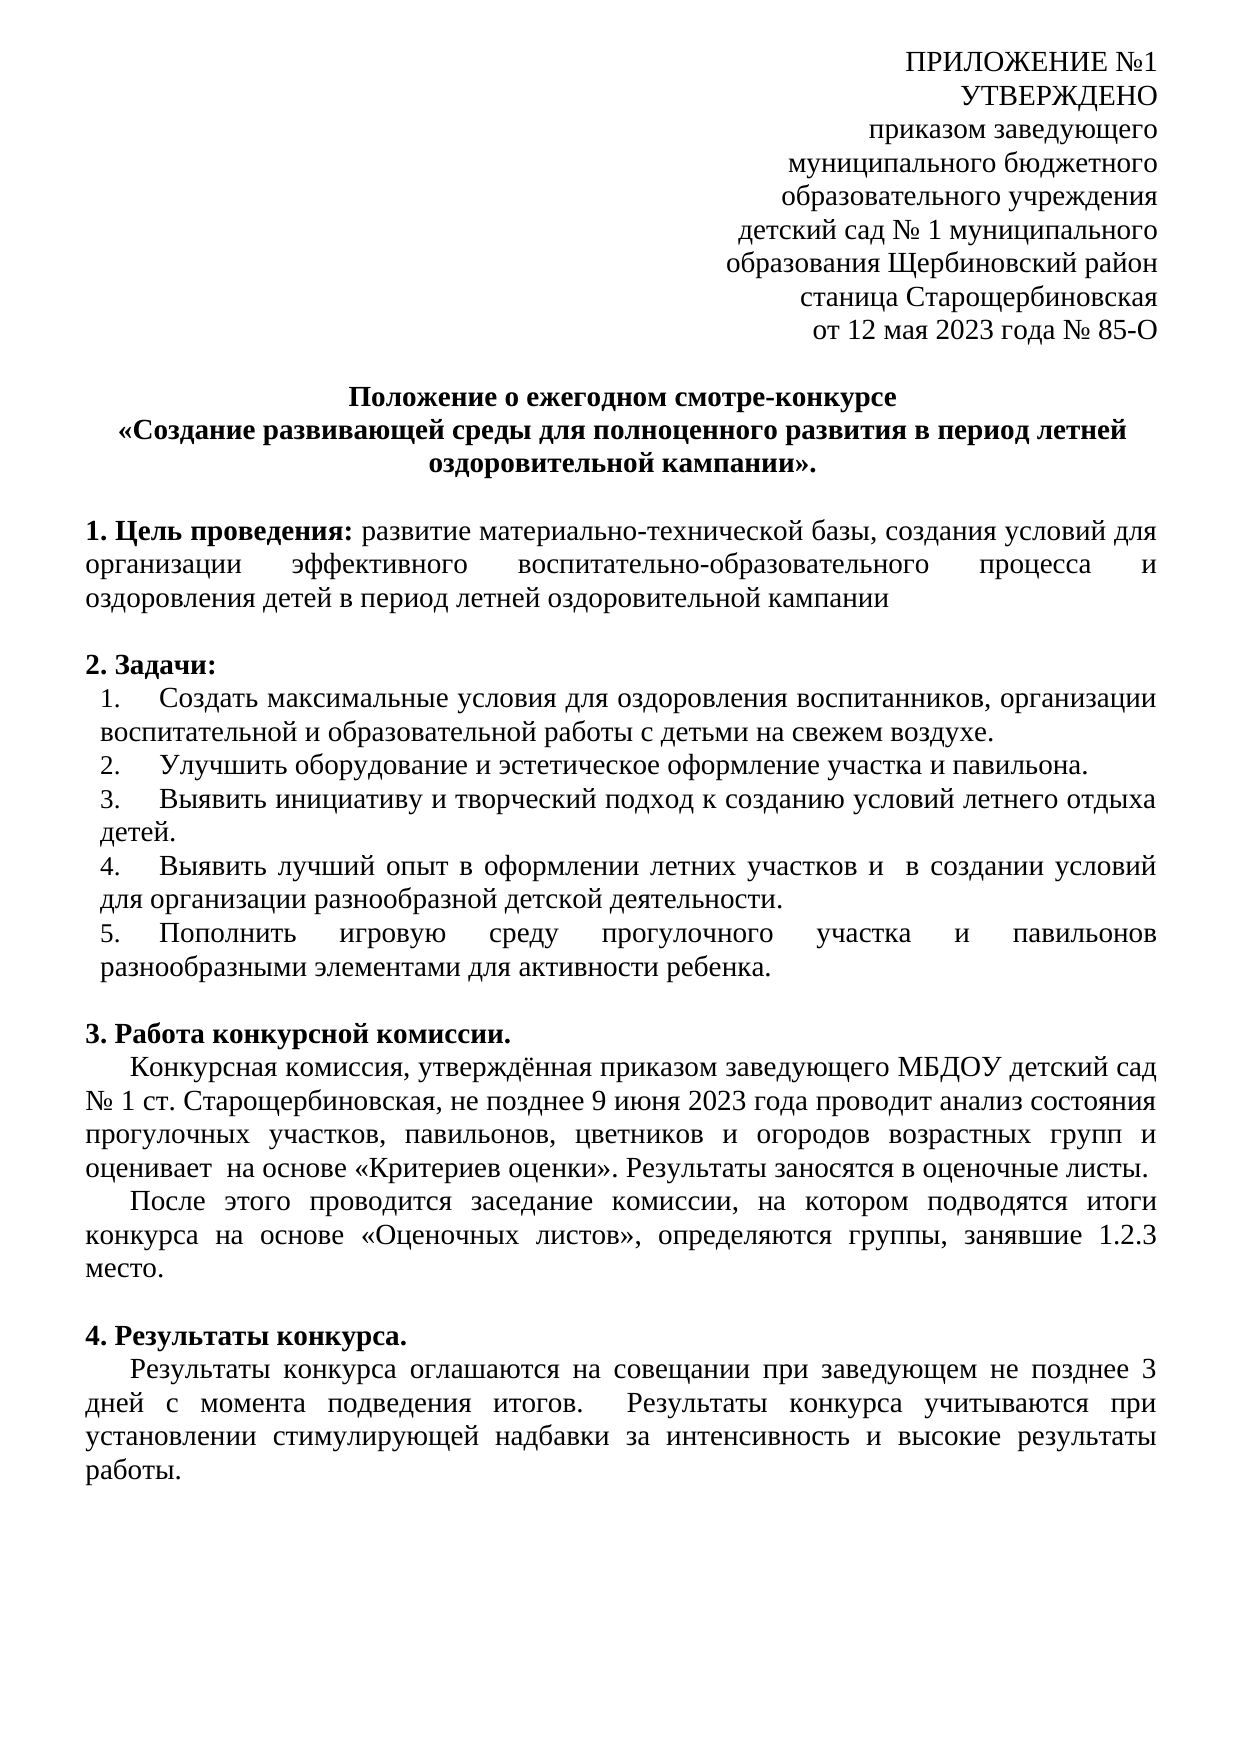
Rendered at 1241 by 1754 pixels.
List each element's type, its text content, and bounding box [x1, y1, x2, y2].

text Конкурсная комиссия, утверждённая приказом заведующего МБДОУ детский сад № 1 ст. Старощербиновская, не позднее 9 июня 2023 года проводит анализ состояния прогулочных участков, павильонов, цветников и огородов возрастных групп и оценивает на основе «Критериев оценки». Результаты заносятся в оценочные листы. [85, 1049, 1158, 1183]
title приказом заведующего [85, 111, 1158, 145]
list Выявить инициативу и творческий подход к созданию условий летнего отдыха детей. [100, 781, 1158, 848]
title УТВЕРЖДЕНО [85, 78, 1158, 111]
title образования Щербиновский район [85, 246, 1158, 279]
text Положение о ежегодном смотре-конкурсе [87, 379, 1158, 413]
list Создать максимальные условия для оздоровления воспитанников, организации воспитательной и образовательной работы с детьми на свежем воздухе. [100, 680, 1158, 747]
title ПРИЛОЖЕНИЕ №1 [85, 44, 1158, 78]
text 1. Цель проведения: развитие материально-технической базы, создания условий для организации эффективного воспитательно-образовательного процесса и оздоровления детей в период летней оздоровительной кампании [85, 513, 1158, 613]
title детский сад № 1 муниципального [85, 212, 1158, 246]
title станица Старощербиновская [85, 279, 1158, 313]
title образовательного учреждения [85, 178, 1158, 212]
text 3. Работа конкурсной комиссии. [85, 1016, 1158, 1049]
text 4. Результаты конкурса. [85, 1318, 1158, 1351]
list Улучшить оборудование и эстетическое оформление участка и павильона. [100, 747, 1158, 781]
text После этого проводится заседание комиссии, на котором подводятся итоги конкурса на основе «Оценочных листов», определяются группы, занявшие 1.2.3 место. [85, 1183, 1158, 1284]
list Пополнить игровую среду прогулочного участка и павильонов разнообразными элементами для активности ребенка. [100, 915, 1158, 982]
text «Создание развивающей среды для полноценного развития в период летней оздоровительной кампании». [87, 413, 1158, 479]
list Выявить лучший опыт в оформлении летних участков и в создании условий для организации разнообразной детской деятельности. [100, 848, 1158, 915]
title муниципального бюджетного [85, 145, 1158, 178]
text Результаты конкурса оглашаются на совещании при заведующем не позднее 3 дней с момента подведения итогов. Результаты конкурса учитываются при установлении стимулирующей надбавки за интенсивность и высокие результаты работы. [85, 1351, 1158, 1485]
text от 12 мая 2023 года № 85-О [87, 313, 1158, 346]
text 2. Задачи: [85, 647, 1158, 680]
